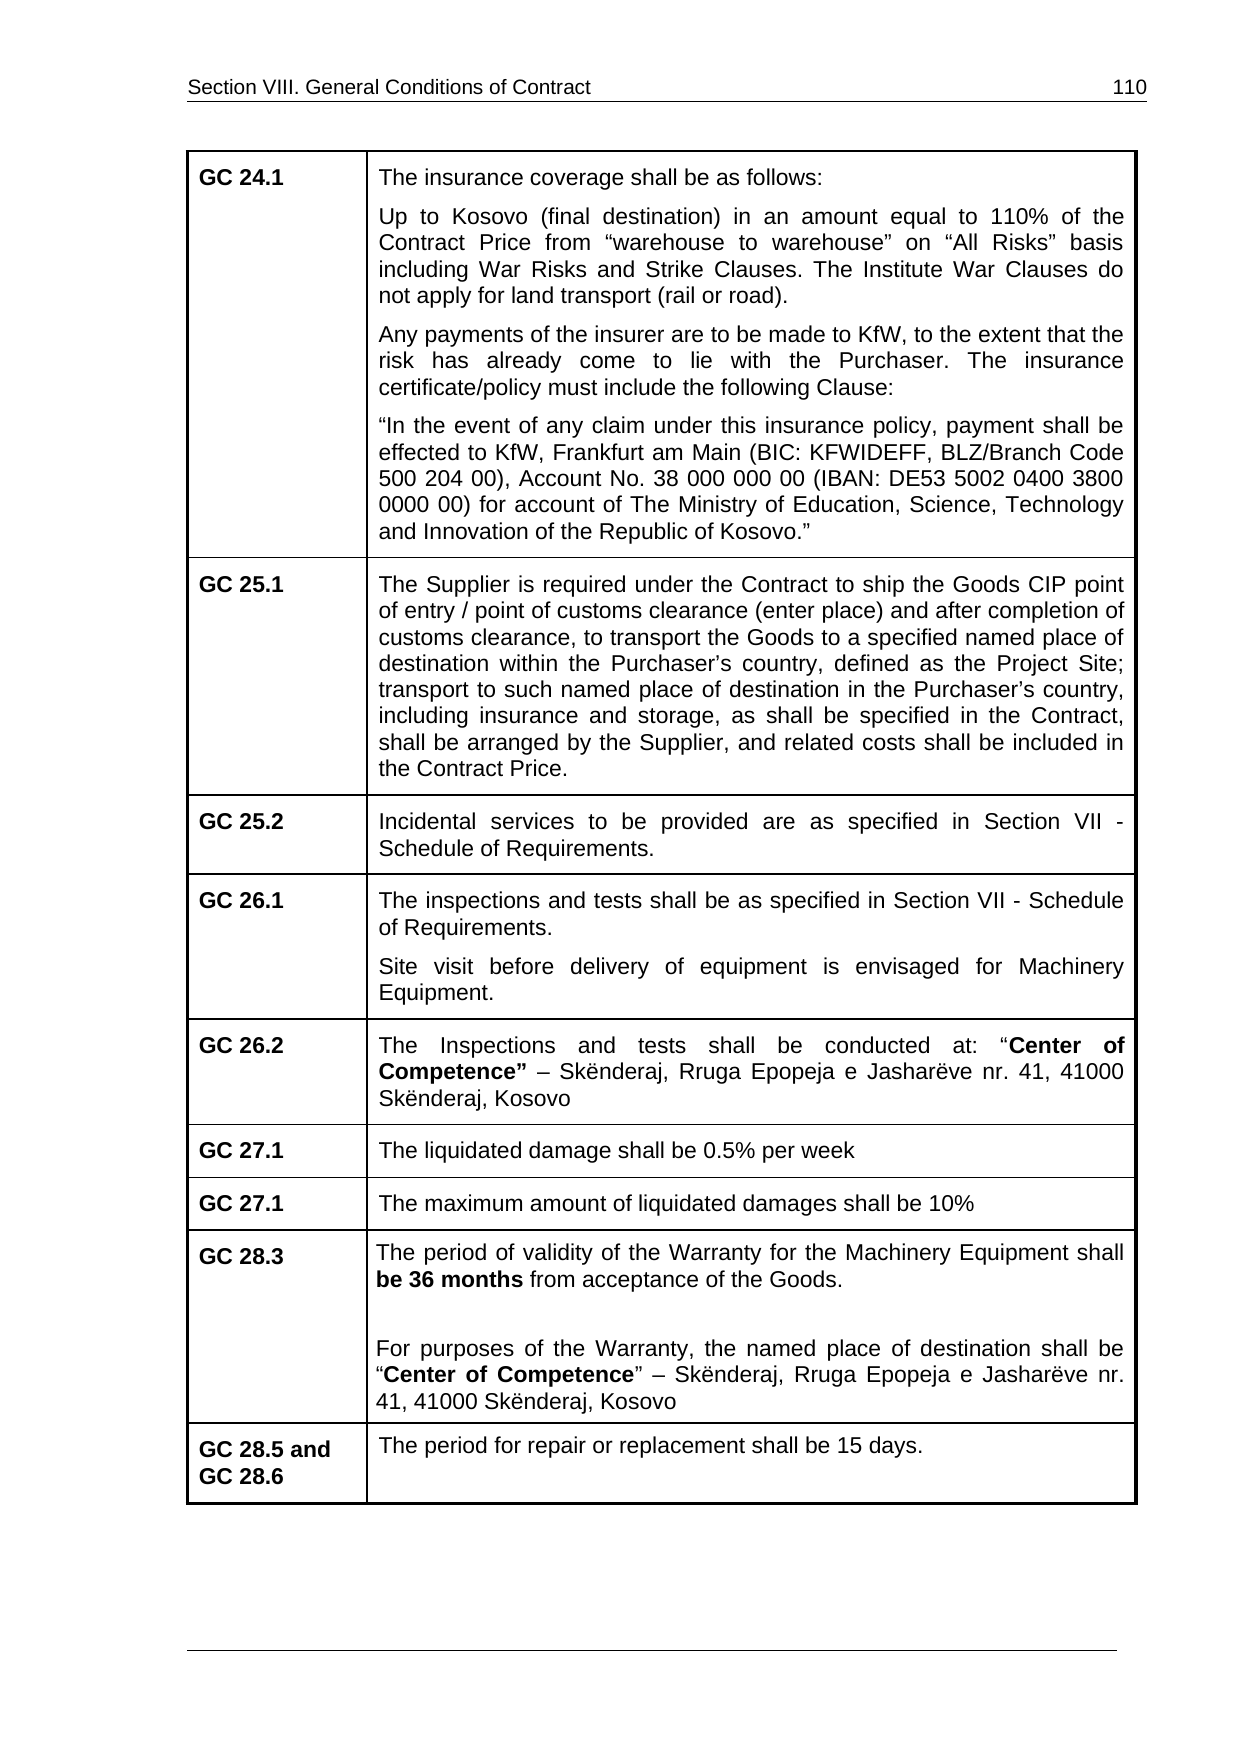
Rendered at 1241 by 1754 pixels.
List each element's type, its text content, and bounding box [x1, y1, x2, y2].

table_cell GC 24.1 [189, 152, 366, 557]
table_cell The Supplier is required under the Contract to ship the Goods CIP point of entry / point of customs clearance (enter place) and after completion of customs clearance, to transport the Goods to a specified named place of destination within the Purchaser’s country, defined as the Project Site; transport to such named place of destination in the Purchaser’s country, including insurance and storage, as shall be specified in the Contract, shall be arranged by the Supplier, and related costs shall be included in the Contract Price. [368, 558, 1134, 794]
table_cell GC 27.1 [189, 1178, 366, 1229]
table_cell GC 26.1 [189, 875, 366, 1018]
table_cell The period of validity of the Warranty for the Machinery Equipment shall be 36 months from acceptance of the Goods. For purposes of the Warranty, the named place of destination shall be “Center of Competence” – Skënderaj, Rruga Epopeja e Jasharëve nr. 41, 41000 Skënderaj, Kosovo [368, 1231, 1134, 1422]
table_cell GC 26.2 [189, 1020, 366, 1123]
table_cell The period for repair or replacement shall be 15 days. [368, 1424, 1134, 1502]
table_cell GC 28.3 [189, 1231, 366, 1422]
table_cell GC 25.2 [189, 796, 366, 873]
table_cell The maximum amount of liquidated damages shall be 10% [368, 1178, 1134, 1229]
table_cell GC 25.1 [189, 558, 366, 794]
table_cell The Inspections and tests shall be conducted at: “Center of Competence” – Skënderaj, Rruga Epopeja e Jasharëve nr. 41, 41000 Skënderaj, Kosovo [368, 1020, 1134, 1123]
table_cell The liquidated damage shall be 0.5% per week [368, 1125, 1134, 1176]
table_cell Incidental services to be provided are as specified in Section VII - Schedule of Requirements. [368, 796, 1134, 873]
table_cell The inspections and tests shall be as specified in Section VII - Schedule of Requirements. Site visit before delivery of equipment is envisaged for Machinery Equipment. [368, 875, 1134, 1018]
table_cell The insurance coverage shall be as follows: Up to Kosovo (final destination) in an amount equal to 110% of the Contract Price from “warehouse to warehouse” on “All Risks” basis including War Risks and Strike Clauses. The Institute War Clauses do not apply for land transport (rail or road). Any payments of the insurer are to be made to KfW, to the extent that the risk has already come to lie with the Purchaser. The insurance certificate/policy must include the following Clause: “In the event of any claim under this insurance policy, payment shall be effected to KfW, Frankfurt am Main (BIC: KFWIDEFF, BLZ/Branch Code 500 204 00), Account No. 38 000 000 00 (IBAN: DE53 5002 0400 3800 0000 00) for account of The Ministry of Education, Science, Technology and Innovation of the Republic of Kosovo.” [368, 152, 1134, 557]
table_cell GC 27.1 [189, 1125, 366, 1176]
table_cell GC 28.5 and GC 28.6 [189, 1424, 366, 1502]
